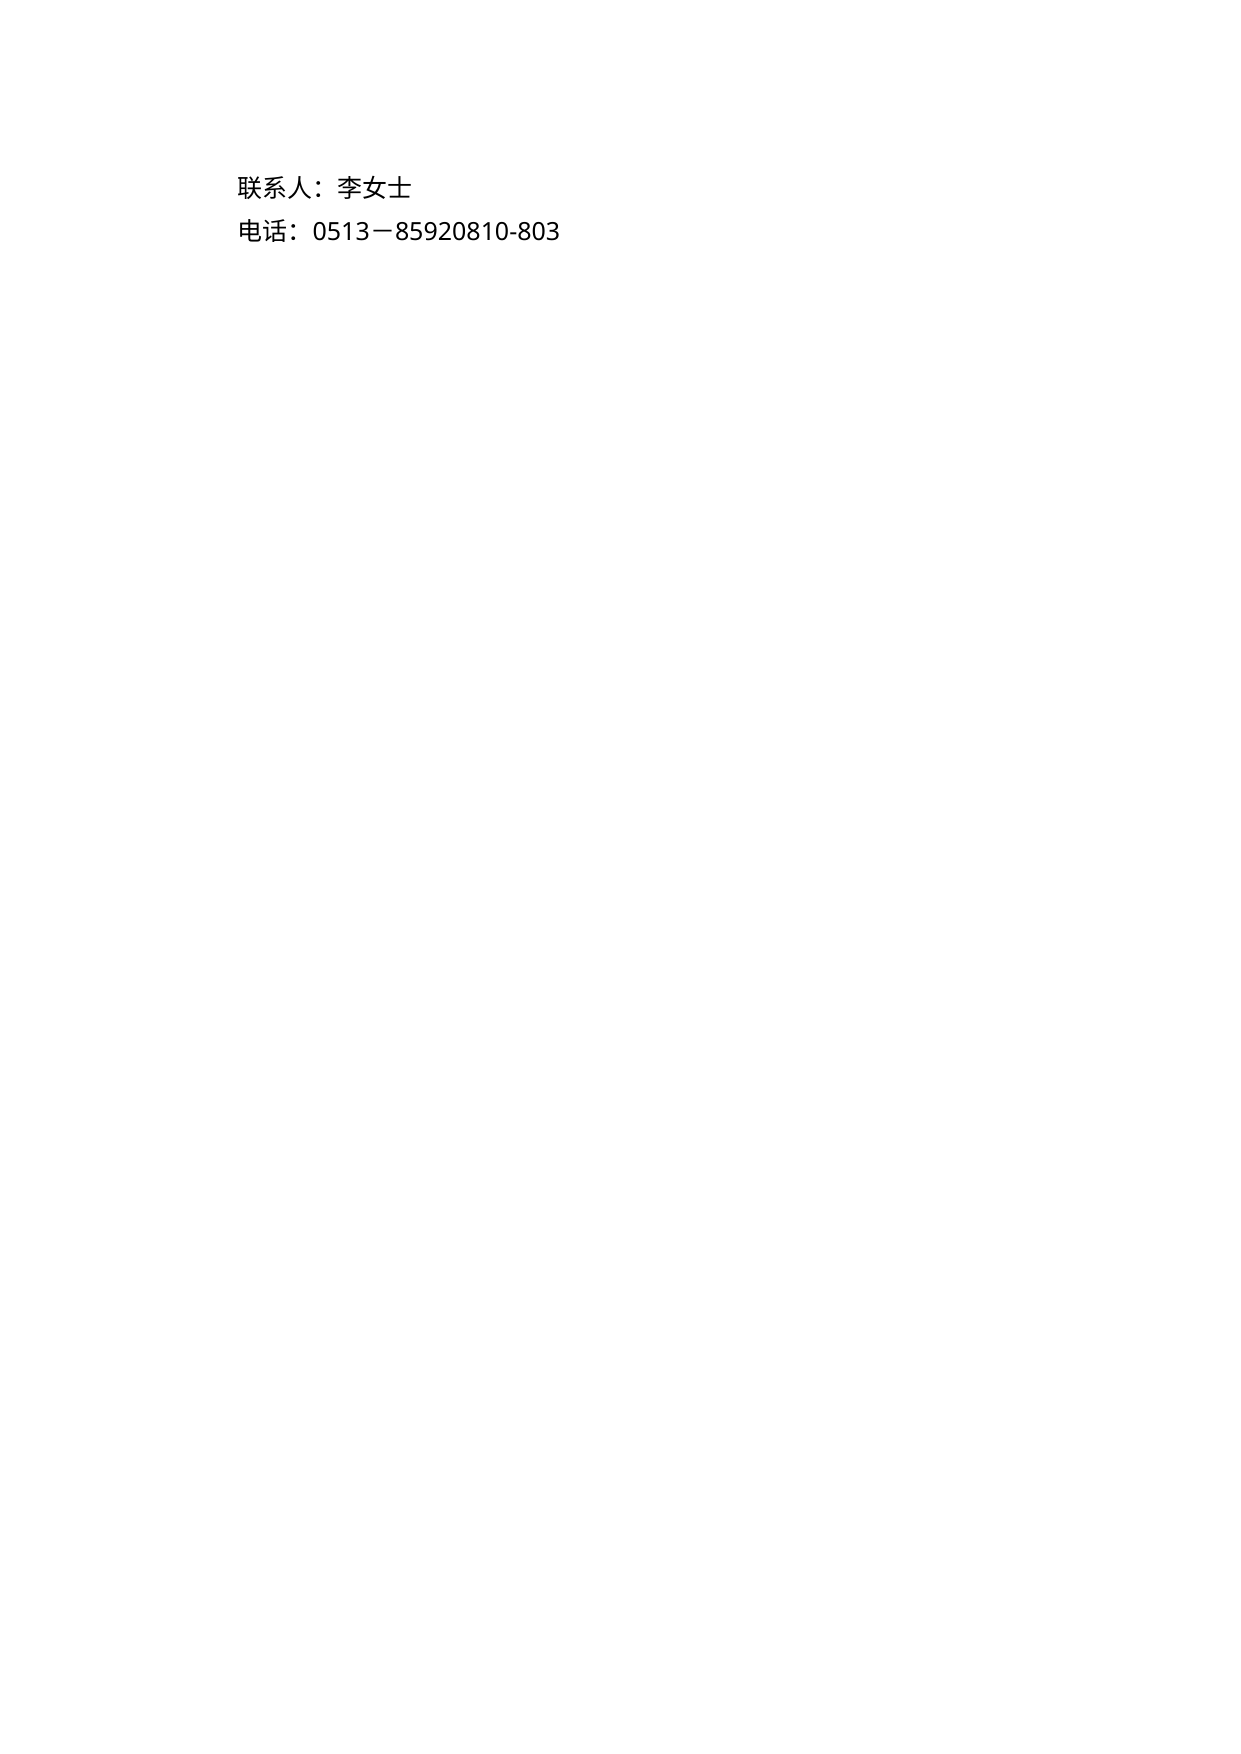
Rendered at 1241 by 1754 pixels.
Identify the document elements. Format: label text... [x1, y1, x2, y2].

text 电话：0513－85920810-803 [187, 206, 1053, 249]
text 联系人：李女士 [187, 162, 1053, 206]
